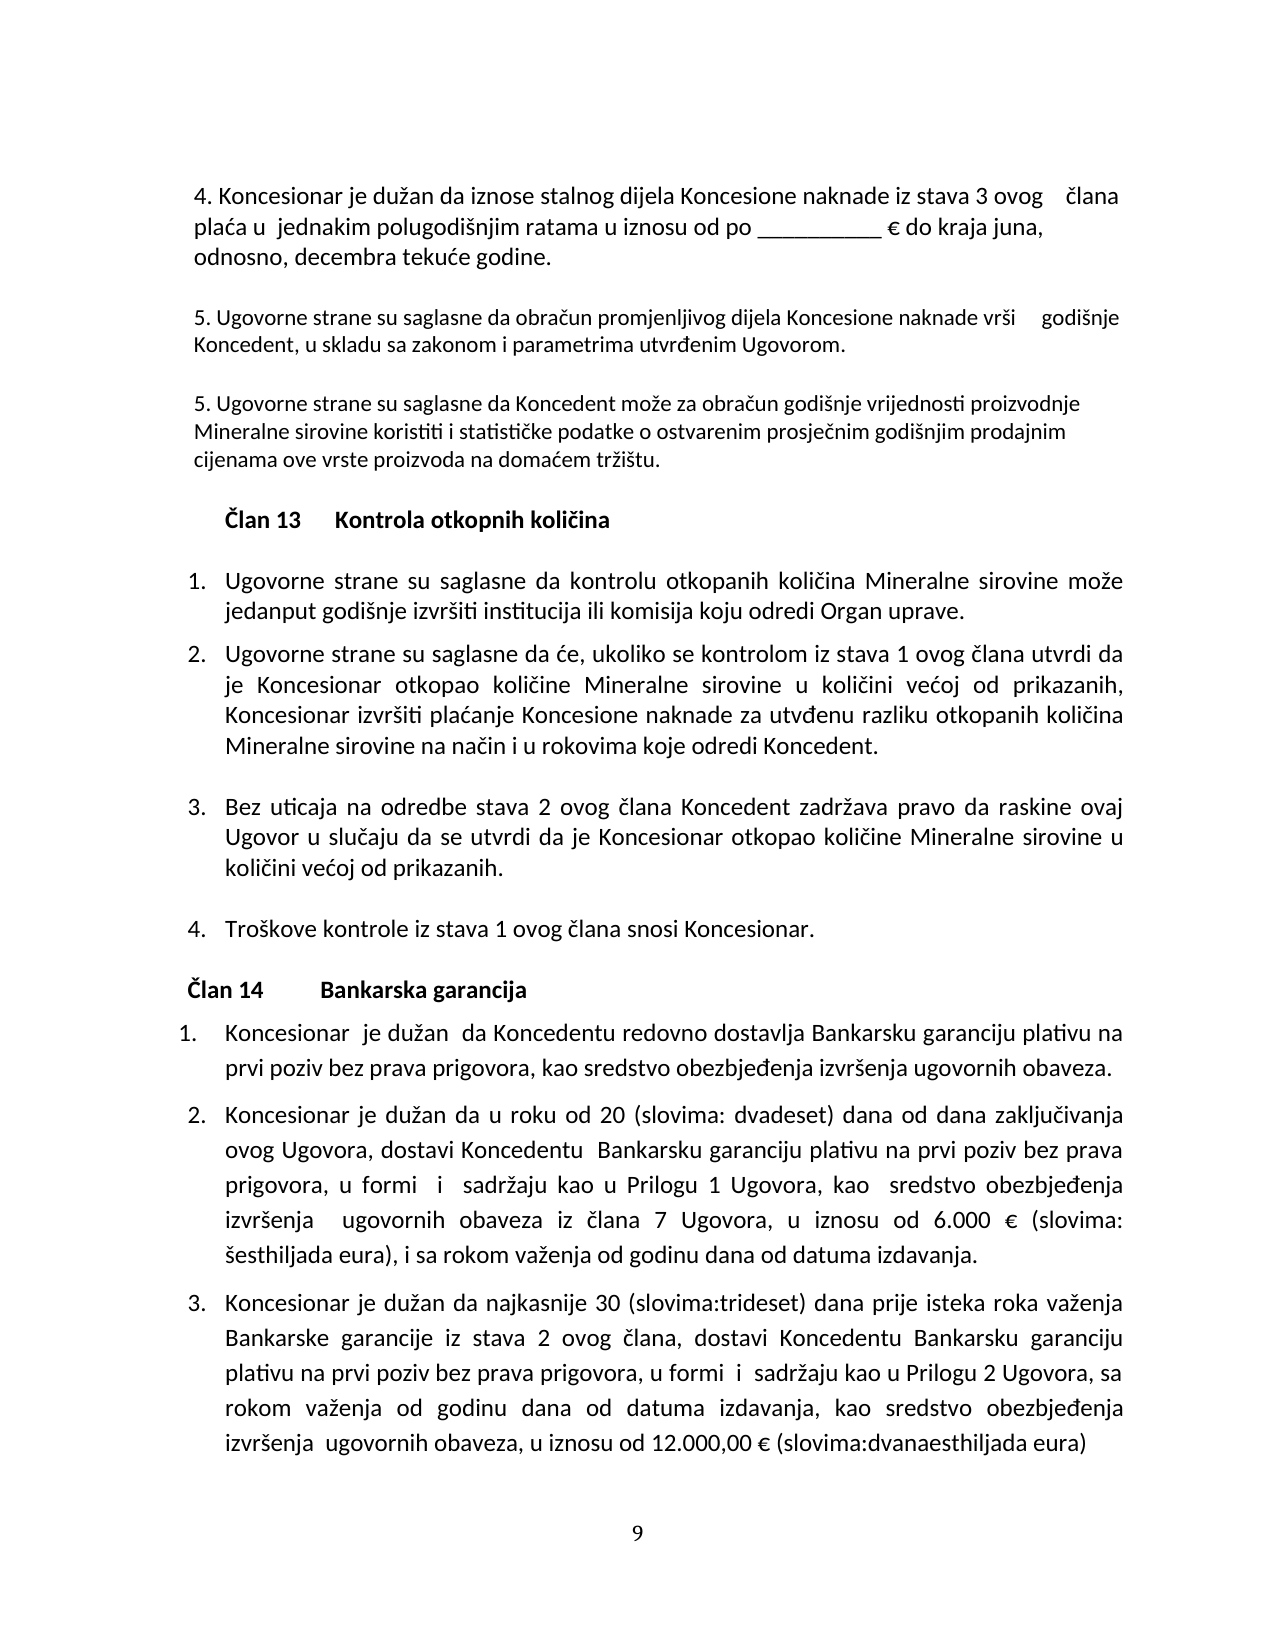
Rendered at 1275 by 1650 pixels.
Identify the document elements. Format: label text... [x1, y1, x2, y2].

list Ugovorne strane su saglasne da kontrolu otkopanih količina Mineralne sirovine može jedanput godišnje izvršiti institucija ili komisija koju odredi Organ uprave. [187, 565, 1125, 626]
list Bez uticaja na odredbe stava 2 ovog člana Koncedent zadržava pravo da raskine ovaj Ugovor u slučaju da se utvrdi da je Koncesionar otkopao količine Mineralne sirovine u količini većoj od prikazanih. [187, 791, 1125, 882]
text 5. Ugovorne strane su saglasne da Koncedent može za obračun godišnje vrijednosti proizvodnje Mineralne sirovine koristiti i statističke podatke o ostvarenim prosječnim godišnjim prodajnim cijenama ove vrste proizvoda na domaćem tržištu. [194, 389, 1125, 473]
list Koncesionar je dužan da u roku od 20 (slovima: dvadeset) dana od dana zaključivanja ovog Ugovora, dostavi Koncedentu Bankarsku garanciju plativu na prvi poziv bez prava prigovora, u formi i sadržaju kao u Prilogu 1 Ugovora, kao sredstvo obezbjeđenja izvršenja ugovornih obaveza iz člana 7 Ugovora, u iznosu od 6.000 € (slovima: šesthiljada eura), i sa rokom važenja od godinu dana od datuma izdavanja. [187, 1099, 1125, 1270]
text 4. Koncesionar je dužan da iznose stalnog dijela Koncesione naknade iz stava 3 ovog člana plaća u jednakim polugodišnjim ratama u iznosu od po __________ € do kraja juna, odnosno, decembra tekuće godine. [194, 181, 1125, 272]
list Član 13 Kontrola otkopnih količina [225, 504, 1125, 534]
list Koncesionar je dužan da najkasnije 30 (slovima:trideset) dana prije isteka roka važenja Bankarske garancije iz stava 2 ovog člana, dostavi Koncedentu Bankarsku garanciju plativu na prvi poziv bez prava prigovora, u formi i sadržaju kao u Prilogu 2 Ugovora, sa rokom važenja od godinu dana od datuma izdavanja, kao sredstvo obezbjeđenja izvršenja ugovornih obaveza, u iznosu od 12.000,00 € (slovima:dvanaesthiljada eura) [187, 1287, 1125, 1458]
list Ugovorne strane su saglasne da će, ukoliko se kontrolom iz stava 1 ovog člana utvrdi da je Koncesionar otkopao količine Mineralne sirovine u količini većoj od prikazanih, Koncesionar izvršiti plaćanje Koncesione naknade za utvđenu razliku otkopanih količina Mineralne sirovine na način i u rokovima koje odredi Koncedent. [187, 638, 1125, 760]
text Član 14 Bankarska garancija [187, 974, 1125, 1004]
list Troškove kontrole iz stava 1 ovog člana snosi Koncesionar. [187, 913, 1125, 943]
list Koncesionar je dužan da Koncedentu redovno dostavlja Bankarsku garanciju plativu na prvi poziv bez prava prigovora, kao sredstvo obezbjeđenja izvršenja ugovornih obaveza. [178, 1017, 1125, 1083]
text 5. Ugovorne strane su saglasne da obračun promjenljivog dijela Koncesione naknade vrši godišnje Koncedent, u skladu sa zakonom i parametrima utvrđenim Ugovorom. [194, 303, 1125, 359]
